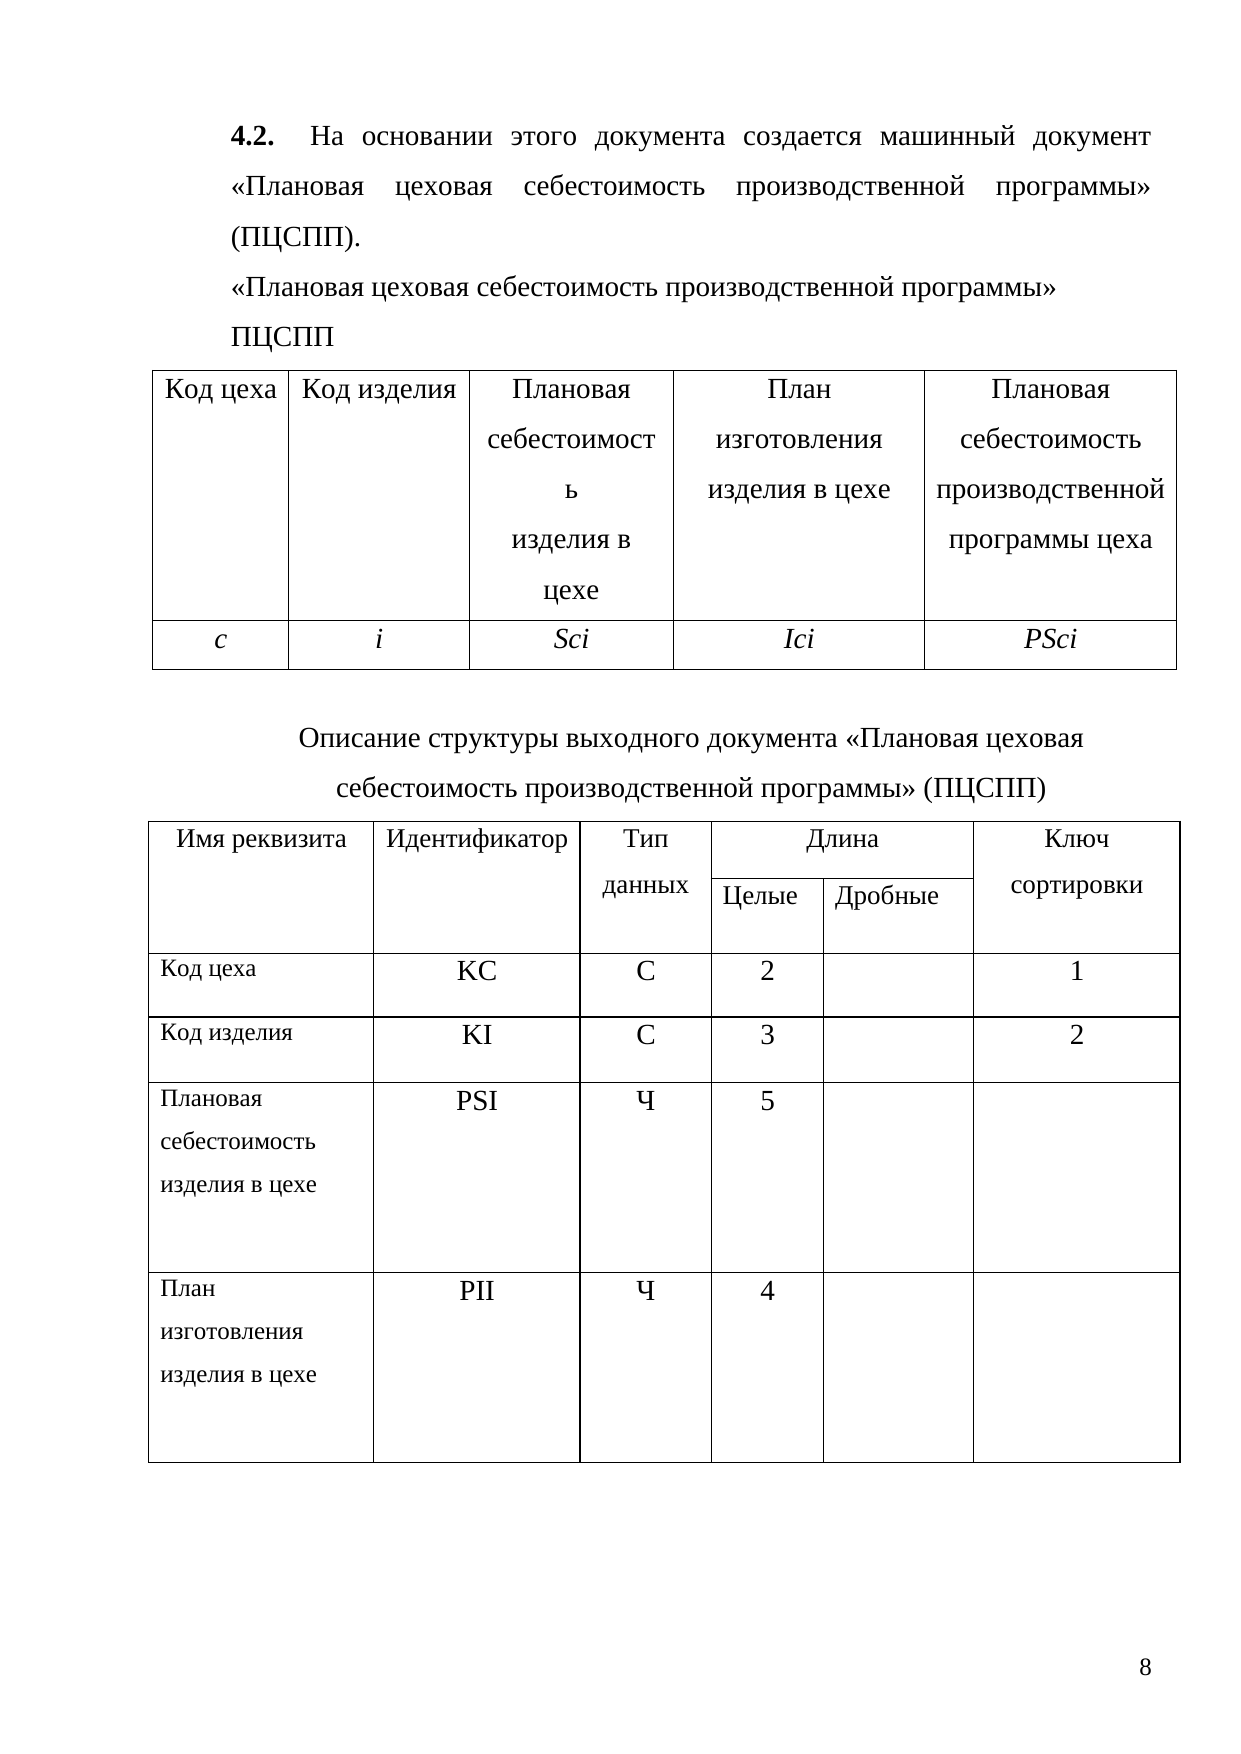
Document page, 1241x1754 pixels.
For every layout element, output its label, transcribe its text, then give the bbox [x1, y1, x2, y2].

table_cell 5 [712, 1083, 823, 1272]
text ПЦСПП [231, 319, 1152, 353]
table_header Код изделия [289, 371, 469, 620]
table_cell Плановая себестоимость изделия в цехе [149, 1083, 373, 1272]
table_cell Ч [581, 1083, 711, 1272]
table_cell [824, 954, 973, 1016]
table_cell 2 [712, 954, 823, 1016]
table_header Плановая себестоимость изделия в цехе [470, 371, 673, 620]
table_cell Sci [470, 621, 673, 669]
table_header Ключ сортировки [974, 822, 1179, 952]
table_cell [824, 1018, 973, 1082]
table_cell Целые [712, 879, 823, 952]
table_cell Ici [674, 621, 924, 669]
table_cell С [581, 1018, 711, 1082]
table_cell PSI [374, 1083, 579, 1272]
table_cell PII [374, 1273, 579, 1462]
table_cell 3 [712, 1018, 823, 1082]
table_cell [974, 1083, 1179, 1272]
table_header Длина [712, 822, 973, 878]
table_header Код цеха [153, 371, 288, 620]
table_cell Дробные [824, 879, 973, 952]
table_header Идентификатор [374, 822, 579, 952]
table_header План изготовления изделия в цехе [674, 371, 924, 620]
text 4.2. На основании этого документа создается машинный документ «Плановая цеховая себестоимость производственной программы» (ПЦСПП). [231, 118, 1152, 252]
text Описание структуры выходного документа «Плановая цеховая себестоимость производственной программы» (ПЦСПП) [231, 720, 1152, 804]
table_cell PSci [925, 621, 1176, 669]
table_cell План изготовления изделия в цехе [149, 1273, 373, 1462]
text «Плановая цеховая себестоимость производственной программы» [231, 269, 1152, 303]
table_cell [974, 1273, 1179, 1462]
table_cell 1 [974, 954, 1179, 1016]
table_header Плановая себестоимость производственной программы цеха [925, 371, 1176, 620]
table_cell Код цеха [149, 954, 373, 1016]
table_cell 2 [974, 1018, 1179, 1082]
table_cell c [153, 621, 288, 669]
table_cell KI [374, 1018, 579, 1082]
table_cell [824, 1083, 973, 1272]
table_cell [824, 1273, 973, 1462]
table_cell Код изделия [149, 1018, 373, 1082]
table_cell i [289, 621, 469, 669]
table_cell 4 [712, 1273, 823, 1462]
table_cell Ч [581, 1273, 711, 1462]
table_cell KC [374, 954, 579, 1016]
table_header Имя реквизита [149, 822, 373, 952]
table_header Тип данных [581, 822, 711, 952]
table_cell С [581, 954, 711, 1016]
